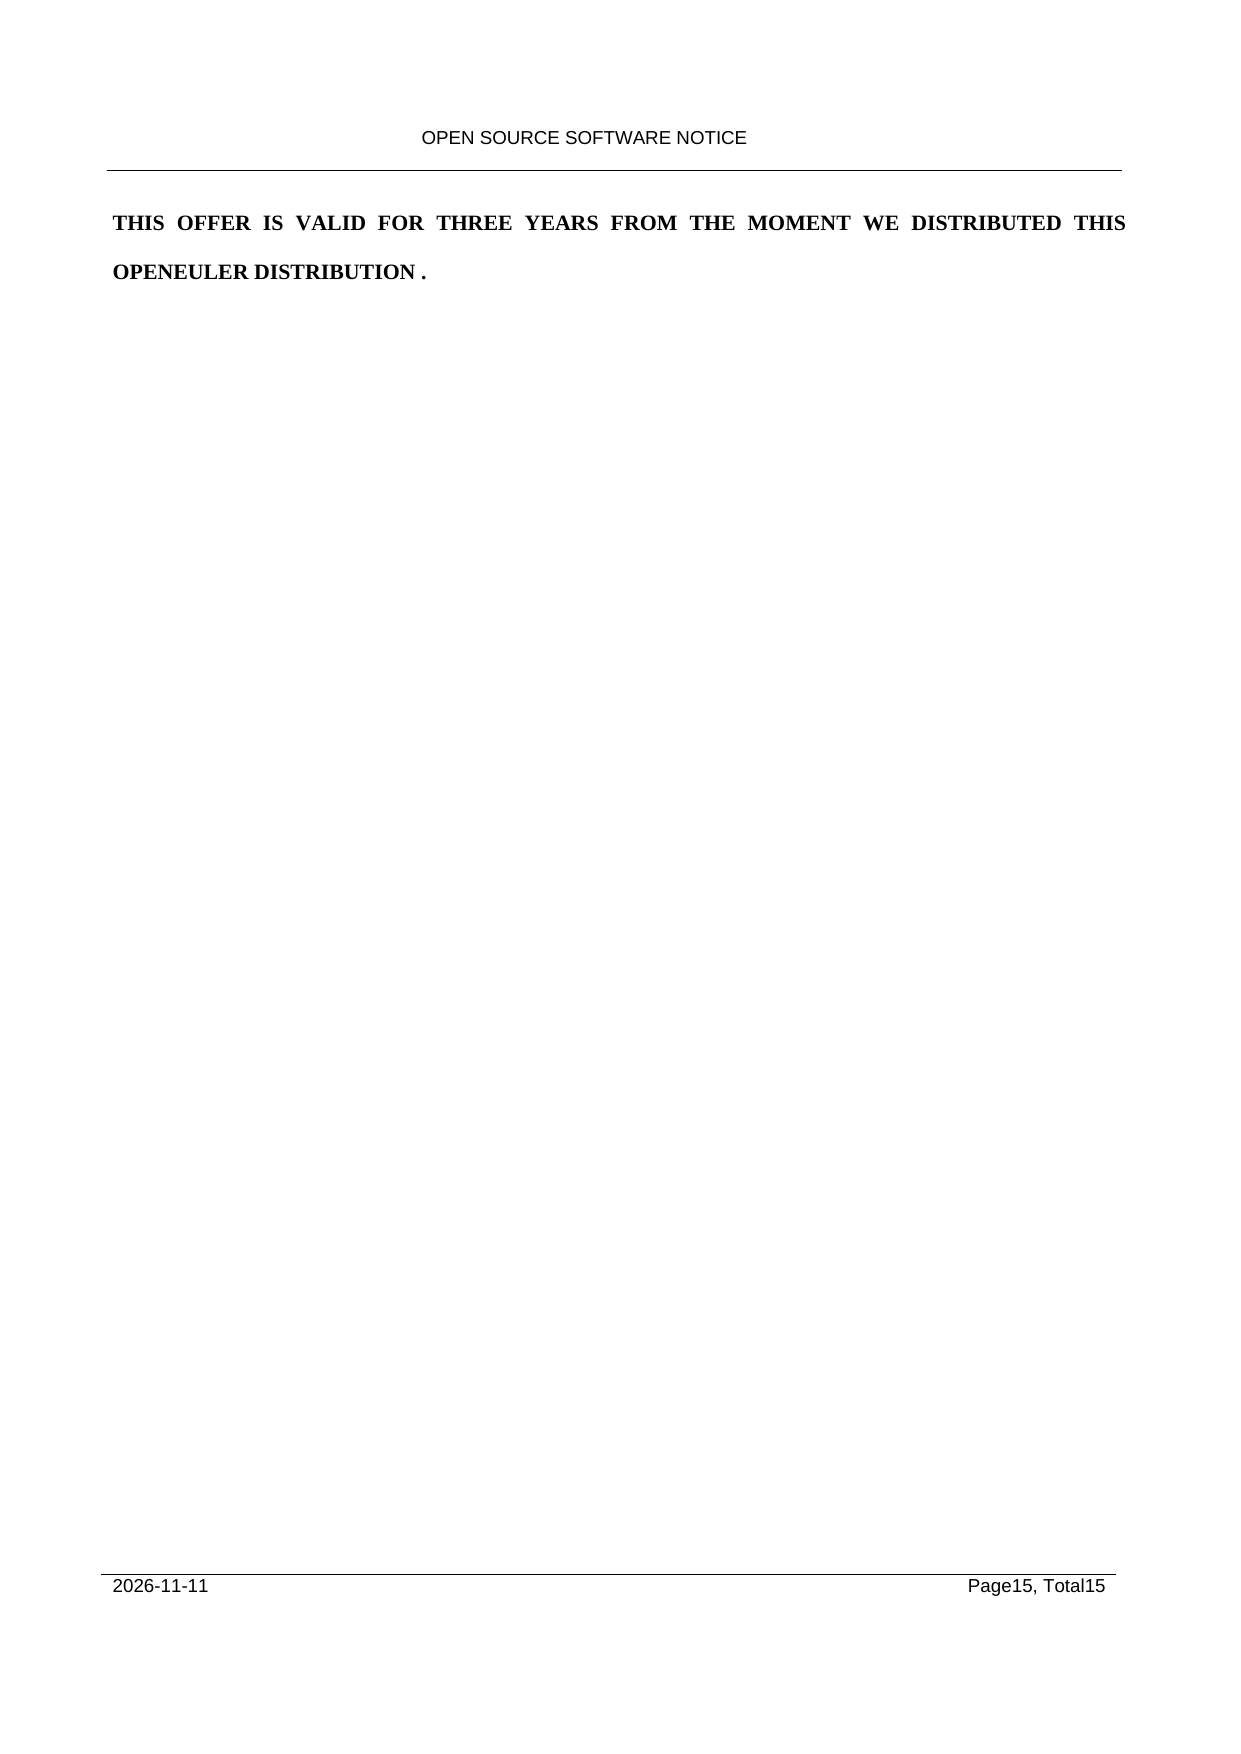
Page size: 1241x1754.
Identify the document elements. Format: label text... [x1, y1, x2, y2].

text THIS OFFER IS VALID FOR THREE YEARS FROM THE MOMENT WE DISTRIBUTED THIS OPENEULER DISTRIBUTION . [112, 206, 1128, 288]
